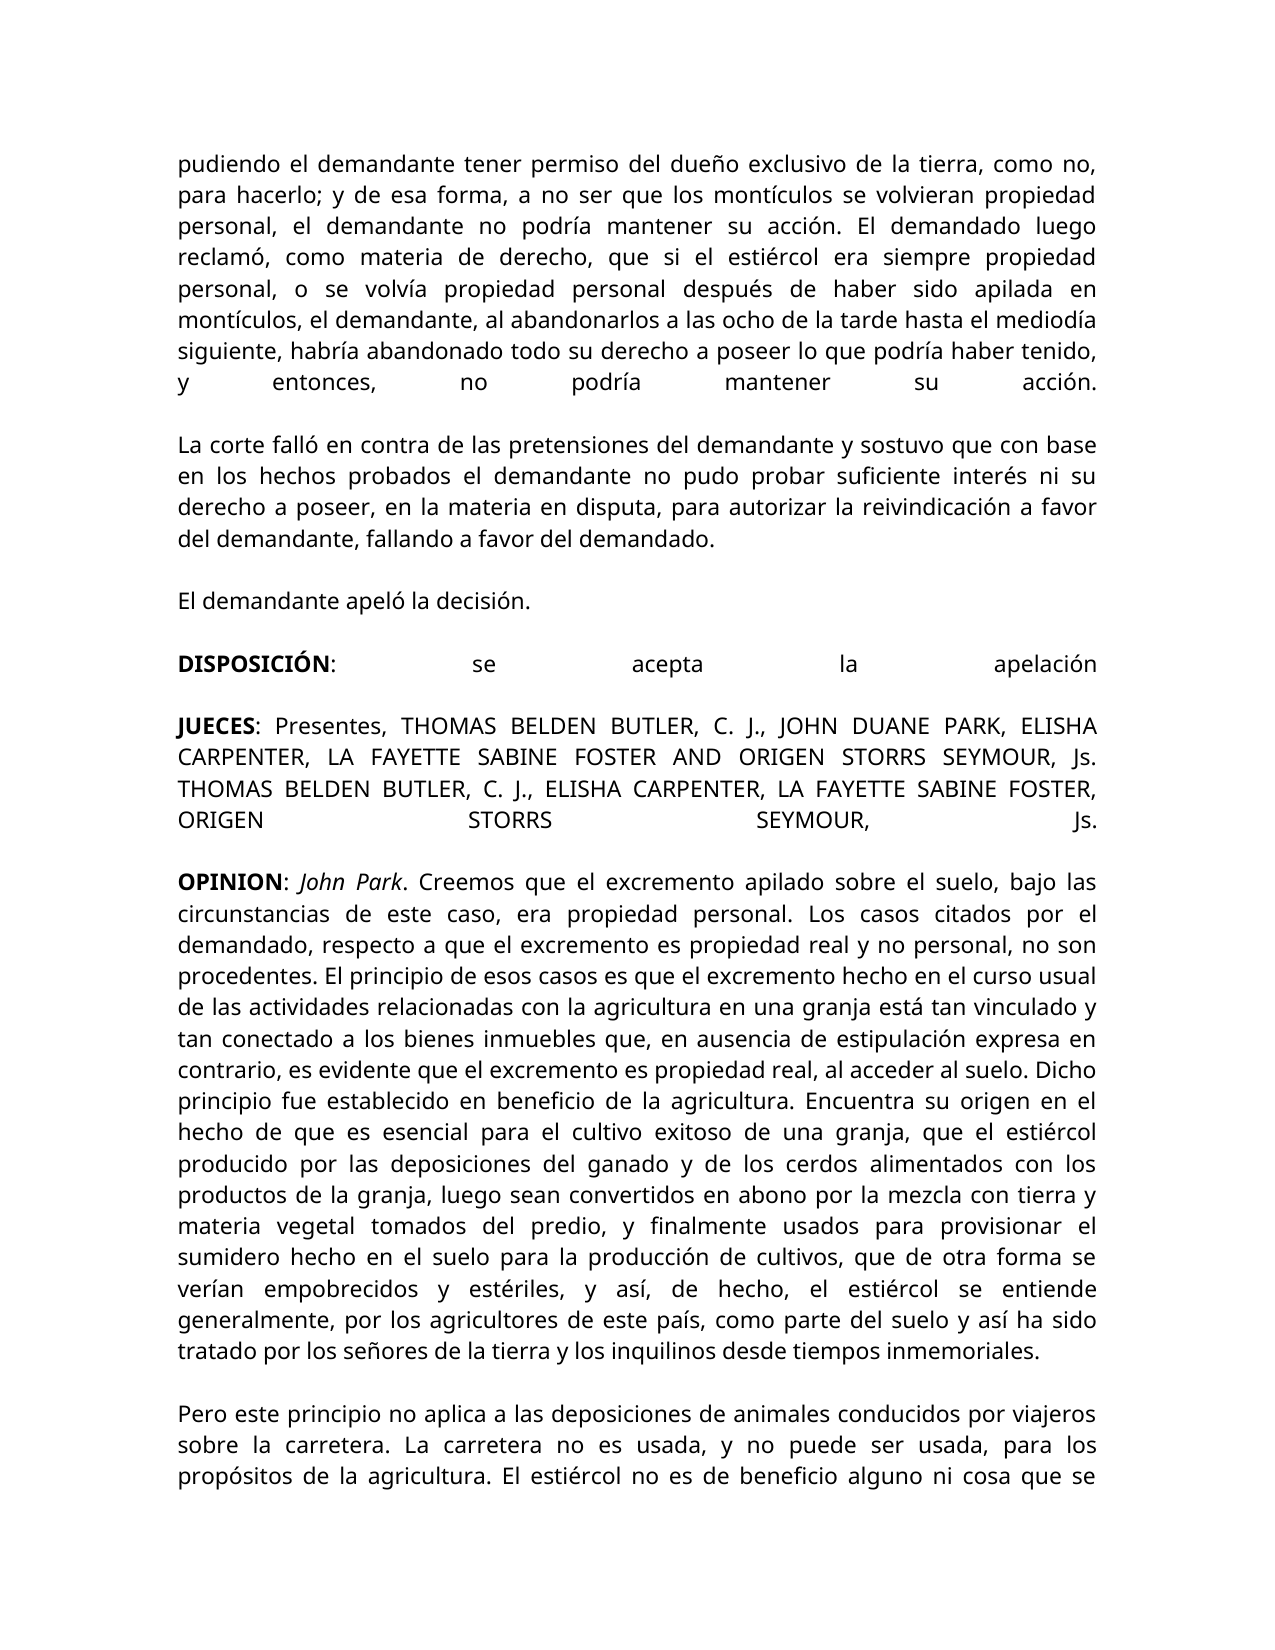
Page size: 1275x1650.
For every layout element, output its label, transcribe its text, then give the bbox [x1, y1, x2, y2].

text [177, 1366, 1098, 1491]
text El demandante apeló la decisión. [177, 585, 1098, 616]
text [177, 148, 1098, 554]
text OPINION: John Park. Creemos que el excremento apilado sobre el suelo, bajo las circunstancias de este caso, era propiedad personal. Los casos citados por el demandado, respecto a que el excremento es propiedad real y no personal, no son procedentes. El principio de esos casos es que el excremento hecho en el curso usual de las actividades relacionadas con la agricultura en una granja está tan vinculado y tan conectado a los bienes inmuebles que, en ausencia de estipulación expresa en contrario, es evidente que el excremento es propiedad real, al acceder al suelo. Dicho principio fue establecido en beneficio de la agricultura. Encuentra su origen en el hecho de que es esencial para el cultivo exitoso de una granja, que el estiércol producido por las deposiciones del ganado y de los cerdos alimentados con los productos de la granja, luego sean convertidos en abono por la mezcla con tierra y materia vegetal tomados del predio, y finalmente usados para provisionar el sumidero hecho en el suelo para la producción de cultivos, que de otra forma se verían empobrecidos y estériles, y así, de hecho, el estiércol se entiende generalmente, por los agricultores de este país, como parte del suelo y así ha sido tratado por los señores de la tierra y los inquilinos desde tiempos inmemoriales. [177, 866, 1098, 1366]
text DISPOSICIÓN: se acepta la apelación JUECES: Presentes, THOMAS BELDEN BUTLER, C. J., JOHN DUANE PARK, ELISHA CARPENTER, LA FAYETTE SABINE FOSTER AND ORIGEN STORRS SEYMOUR, Js. THOMAS BELDEN BUTLER, C. J., ELISHA CARPENTER, LA FAYETTE SABINE FOSTER, ORIGEN STORRS SEYMOUR, Js. [177, 648, 1098, 866]
